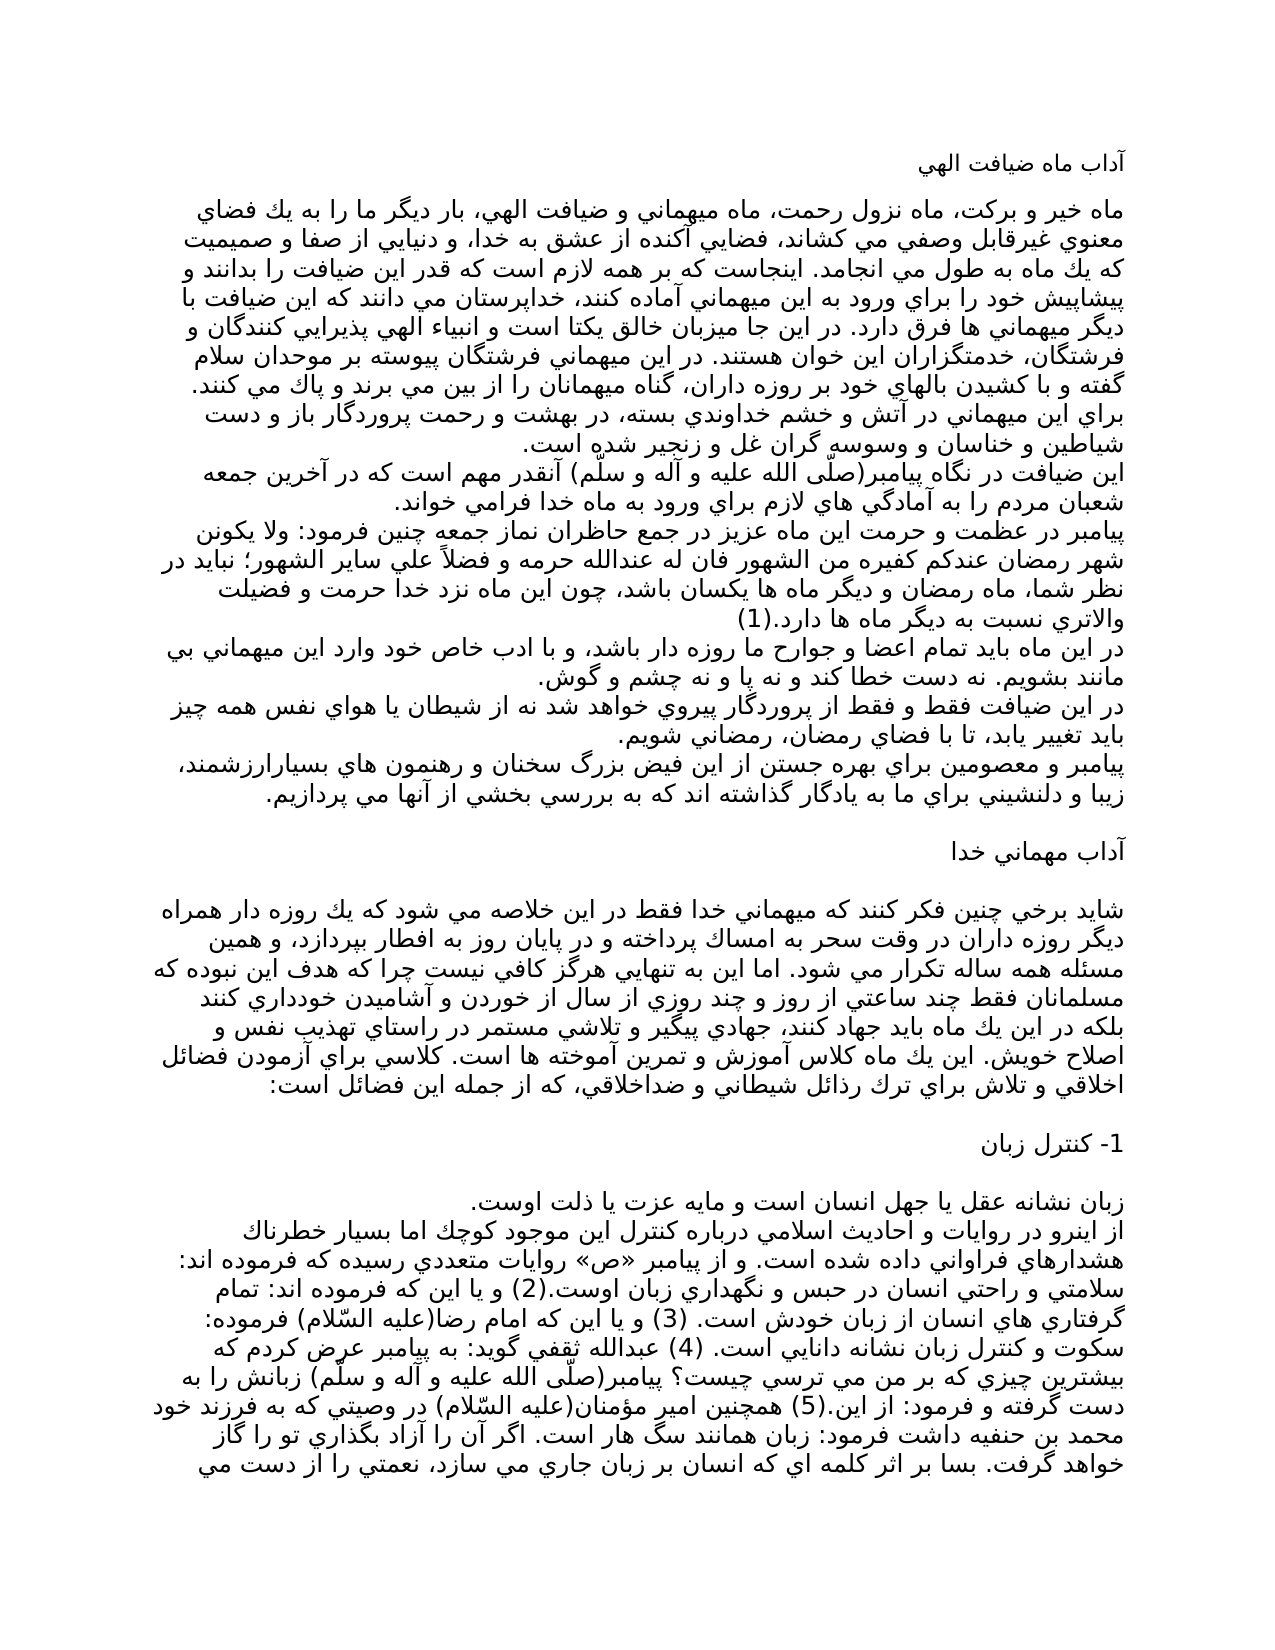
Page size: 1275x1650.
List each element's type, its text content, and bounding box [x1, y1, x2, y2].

text آداب ماه ضيافت الهي [150, 150, 1125, 177]
text شايد برخي چنين فكر كنند كه ميهماني خدا فقط در اين خلاصه مي شود كه يك روزه دار همراه ديگر روزه داران در وقت سحر به امساك پرداخته و در پايان روز به افطار بپردازد، و همين مسئله همه ساله تكرار مي شود. اما اين به تنهايي هرگز كافي نيست چرا كه هدف اين نبوده كه مسلمانان فقط چند ساعتي از روز و چند روزي از سال از خوردن و آشاميدن خودداري كنند بلكه در اين يك ماه بايد جهاد كنند، جهادي پيگير و تلاشي مستمر در راستاي تهذيب نفس و اصلاح خويش. اين يك ماه كلاس آموزش و تمرين آموخته ها است. كلاسي براي آزمودن فضائل اخلاقي و تلاش براي ترك رذائل شيطاني و ضداخلاقي، كه از جمله اين فضائل است: [150, 895, 1125, 1099]
text آداب مهماني خدا [150, 837, 1125, 866]
text 1- كنترل زبان [150, 1129, 1125, 1158]
text ماه خير و بركت، ماه نزول رحمت، ماه ميهماني و ضيافت الهي، بار ديگر ما را به يك فضاي معنوي غيرقابل وصفي مي كشاند، فضايي آكنده از عشق به خدا، و دنيايي از صفا و صميميت كه يك ماه به طول مي انجامد. اينجاست كه بر همه لازم است كه قدر اين ضيافت را بدانند و پيشاپيش خود را براي ورود به اين ميهماني آماده كنند، خداپرستان مي دانند كه اين ضيافت با ديگر ميهماني ها فرق دارد. در اين جا ميزبان خالق يكتا است و انبياء الهي پذيرايي كنندگان و فرشتگان، خدمتگزاران اين خوان هستند. در اين ميهماني فرشتگان پيوسته بر موحدان سلام گفته و با كشيدن بالهاي خود بر روزه داران، گناه ميهمانان را از بين مي برند و پاك مي كنند. براي اين ميهماني در آتش و خشم خداوندي بسته، در بهشت و رحمت پروردگار باز و دست شياطين و خناسان و وسوسه گران غل و زنجير شده است. اين ضيافت در نگاه پيامبر(صلّی الله علیه و آله و سلّم) آنقدر مهم است كه در آخرين جمعه شعبان مردم را به آمادگي هاي لازم براي ورود به ماه خدا فرامي خواند. پيامبر در عظمت و حرمت اين ماه عزيز در جمع حاظران نماز جمعه چنين فرمود: ولا يكونن شهر رمضان عندكم كفيره من الشهور فان له عندالله حرمه و فضلاً علي ساير الشهور؛ نبايد در نظر شما، ماه رمضان و ديگر ماه ها يكسان باشد، چون اين ماه نزد خدا حرمت و فضيلت والاتري نسبت به ديگر ماه ها دارد.(1) در اين ماه بايد تمام اعضا و جوارح ما روزه دار باشد، و با ادب خاص خود وارد اين ميهماني بي مانند بشويم. نه دست خطا كند و نه پا و نه چشم و گوش. در اين ضيافت فقط و فقط از پروردگار پيروي خواهد شد نه از شيطان يا هواي نفس همه چيز بايد تغيير يابد، تا با فضاي رمضان، رمضاني شويم. پيامبر و معصومين براي بهره جستن از اين فيض بزرگ سخنان و رهنمون هاي بسيارارزشمند، زيبا و دلنشيني براي ما به يادگار گذاشته اند كه به بررسي بخشي از آنها مي پردازيم. [150, 195, 1125, 808]
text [150, 1187, 1125, 1479]
